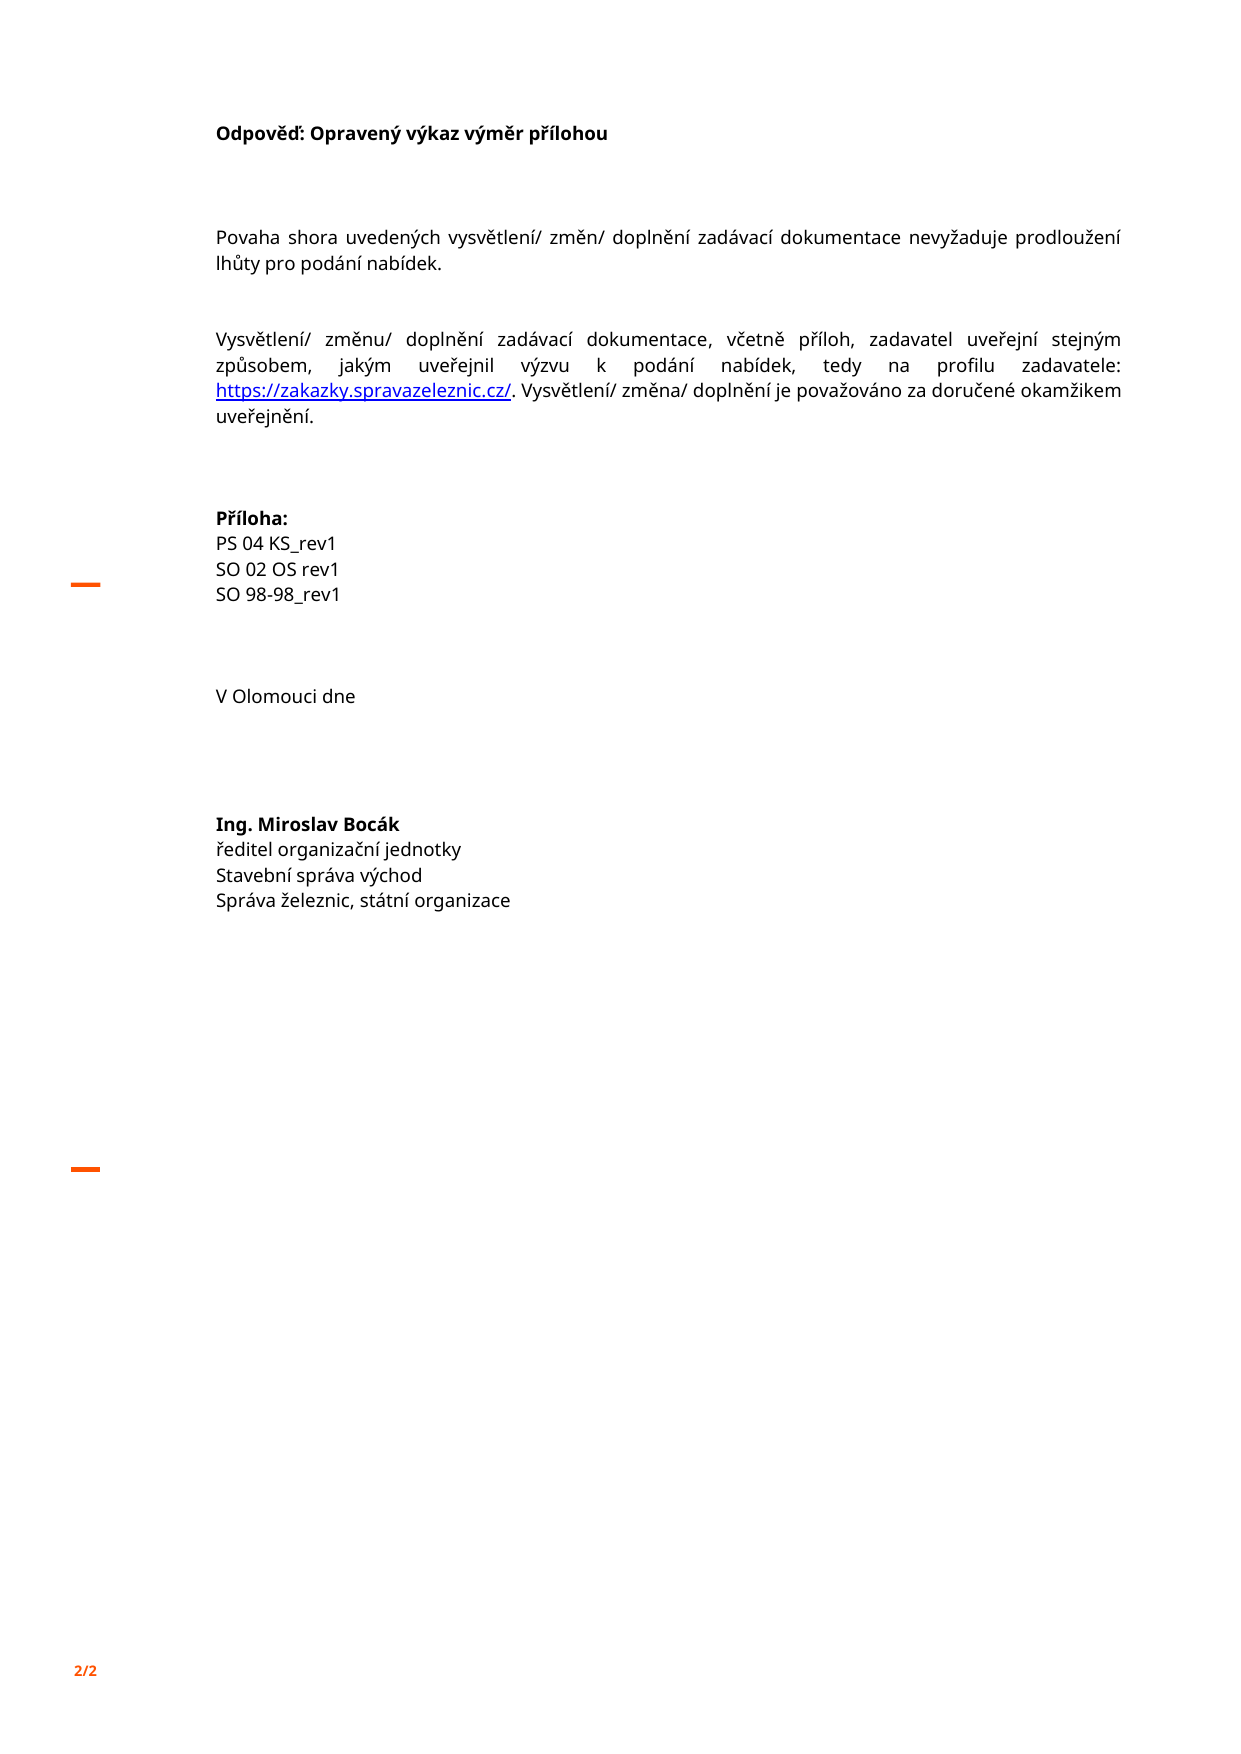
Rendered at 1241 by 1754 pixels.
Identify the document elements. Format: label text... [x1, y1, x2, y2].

text Ing. Miroslav Bocák [216, 811, 1122, 837]
text V Olomouci dne [216, 683, 1122, 709]
text PS 04 KS_rev1 [216, 530, 1122, 556]
text Správa železnic, státní organizace [216, 888, 1122, 913]
text Stavební správa východ [216, 862, 1122, 888]
text SO 98-98_rev1 [216, 581, 1122, 607]
text ředitel organizační jednotky [216, 837, 1122, 862]
text Povaha shora uvedených vysvětlení/ změn/ doplnění zadávací dokumentace nevyžaduje prodloužení lhůty pro podání nabídek. [216, 225, 1122, 276]
text SO 02 OS rev1 [216, 556, 1122, 581]
text Příloha: [216, 505, 1122, 530]
text Vysvětlení/ změnu/ doplnění zadávací dokumentace, včetně příloh, zadavatel uveřejní stejným způsobem, jakým uveřejnil výzvu k podání nabídek, tedy na profilu zadavatele: https://zakazky.spravazeleznic.cz/. Vysvětlení/ změna/ doplnění je považováno za doručené okamžikem uveřejnění. [216, 327, 1122, 429]
text Odpověď: Opravený výkaz výměr přílohou [216, 121, 1122, 146]
